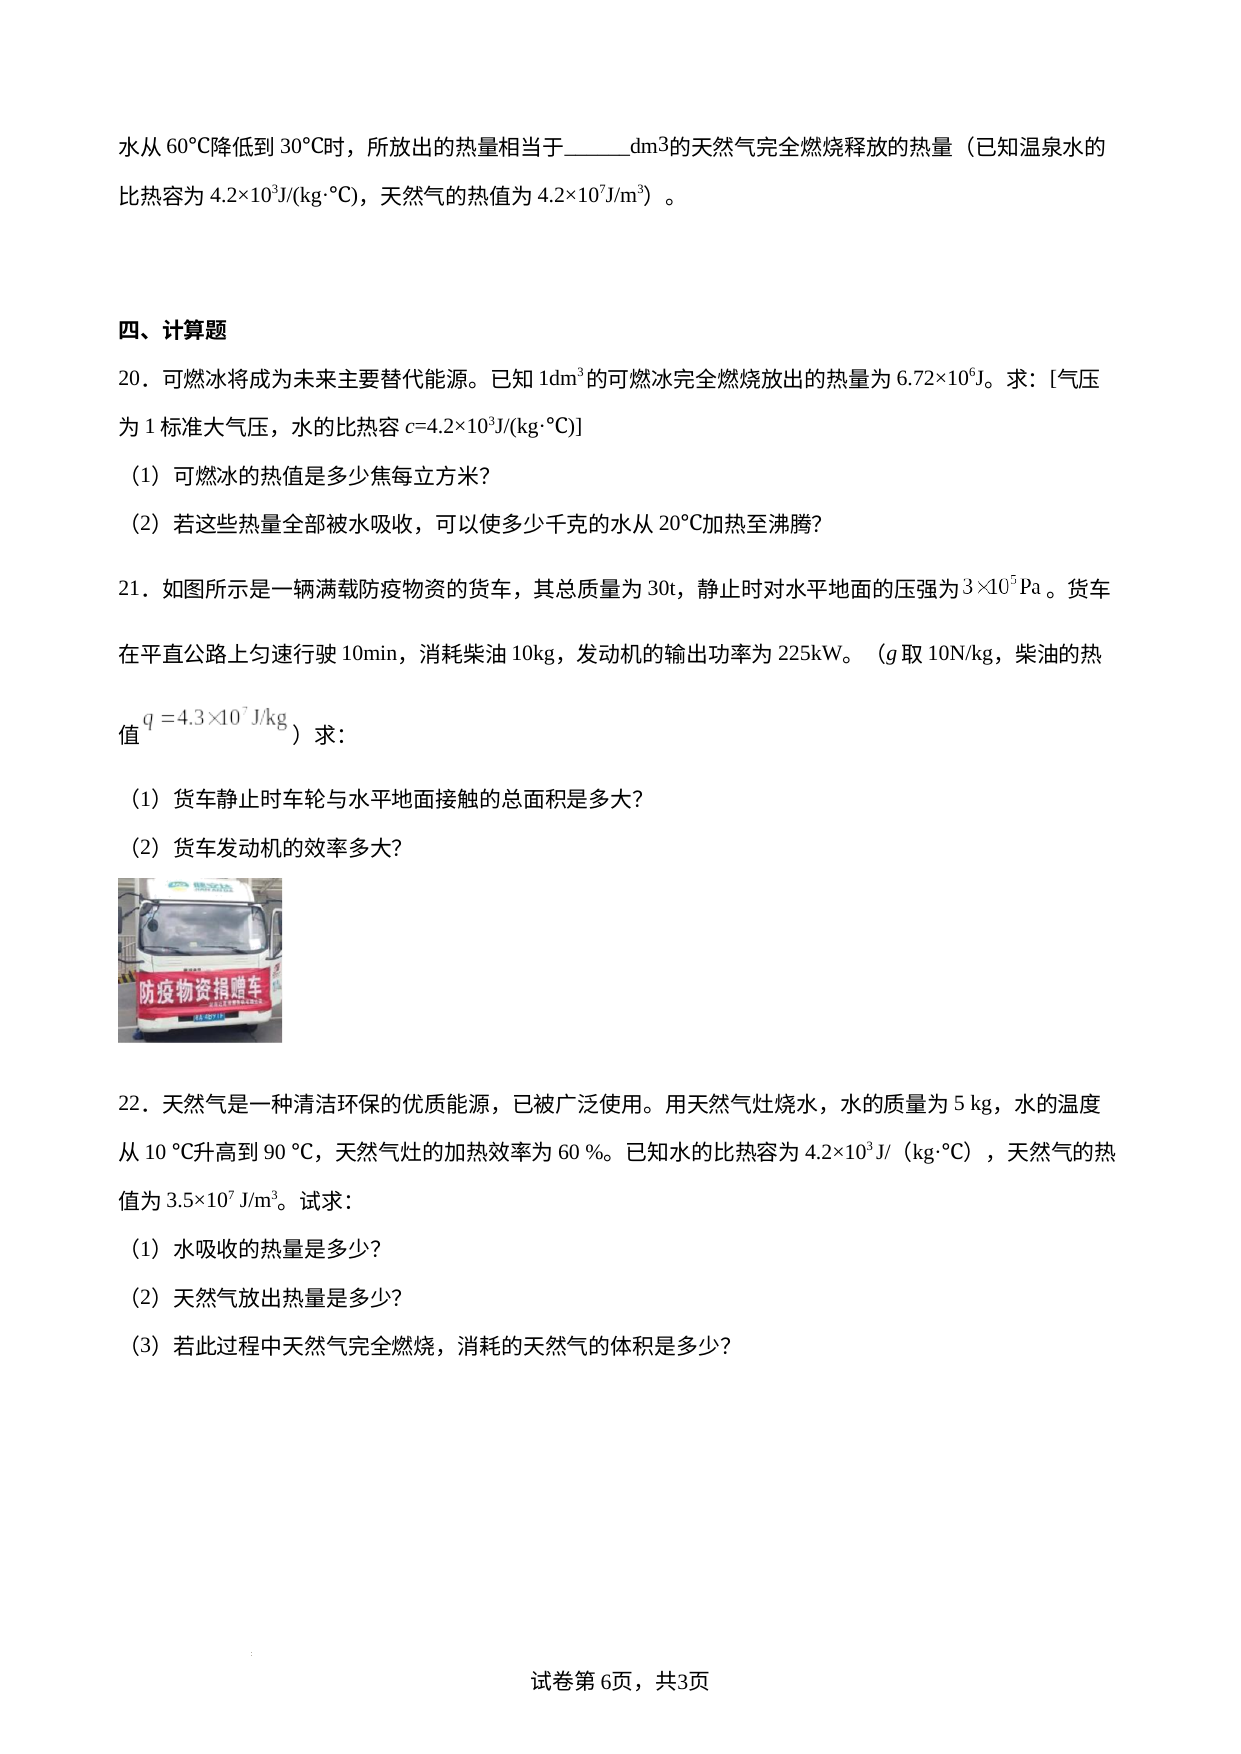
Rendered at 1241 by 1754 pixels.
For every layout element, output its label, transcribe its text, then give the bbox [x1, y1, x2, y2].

text 21．如图所示是一辆满载防疫物资的货车，其总质量为30t，静止时对水平地面的压强为。货车在平直公路上匀速行驶10min，消耗柴油10kg，发动机的输出功率为225kW。（g取10N/kg，柴油的热值）求： [118, 555, 1122, 766]
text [118, 129, 1122, 211]
text （1）货车静止时车轮与水平地面接触的总面积是多大？ [118, 782, 1122, 814]
text 四、计算题 [118, 313, 1122, 345]
text （2）货车发动机的效率多大？ [118, 830, 1122, 863]
text （3）若此过程中天然气完全燃烧，消耗的天然气的体积是多少？ [118, 1329, 1122, 1361]
text （1）水吸收的热量是多少？ [118, 1232, 1122, 1264]
text 20．可燃冰将成为未来主要替代能源。已知1dm3的可燃冰完全燃烧放出的热量为6.72×106J。求：[气压为1标准大气压，水的比热容c=4.2×103J/(kg·℃)] [118, 361, 1122, 442]
picture [118, 878, 283, 1043]
text （1）可燃冰的热值是多少焦每立方米？ [118, 458, 1122, 491]
text （2）若这些热量全部被水吸收，可以使多少千克的水从20℃加热至沸腾？ [118, 507, 1122, 539]
text （2）天然气放出热量是多少？ [118, 1280, 1122, 1313]
text 22．天然气是一种清洁环保的优质能源，已被广泛使用。用天然气灶烧水，水的质量为5 kg，水的温度从10 ℃升高到90 ℃，天然气灶的加热效率为60 %。已知水的比热容为4.2×103 J/（kg·℃），天然气的热值为3.5×107 J/m3。试求： [118, 1086, 1122, 1216]
